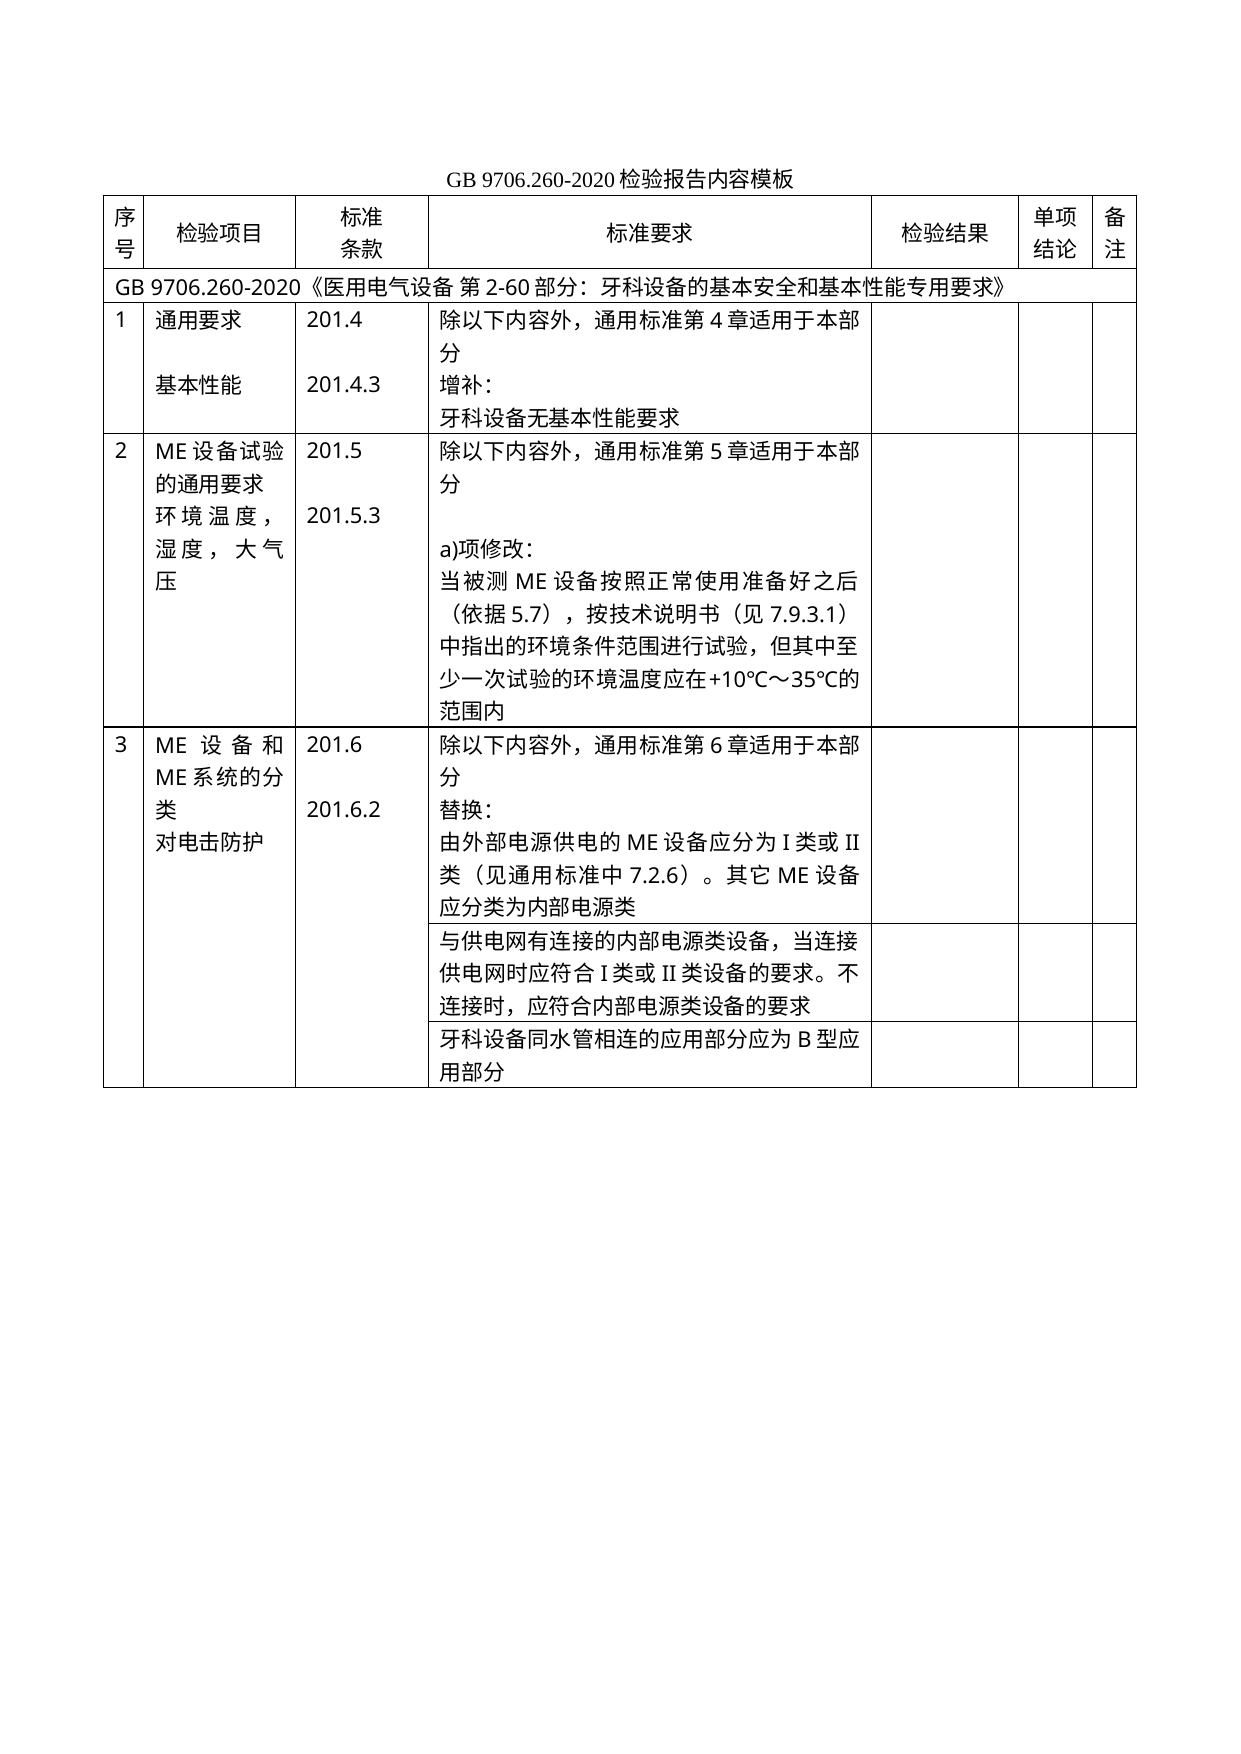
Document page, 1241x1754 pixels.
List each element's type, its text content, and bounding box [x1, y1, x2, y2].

table_cell [1019, 434, 1092, 726]
table_cell ME设备试验的通用要求 环境温度，湿度，大气压 [144, 434, 295, 726]
table_cell [872, 1022, 1018, 1087]
table_cell [872, 303, 1018, 433]
table_cell [104, 303, 143, 433]
table_cell [1019, 303, 1092, 433]
table_cell GB 9706.260-2020《医用电气设备 第2-60部分：牙科设备的基本安全和基本性能专用要求》 [104, 269, 1136, 302]
table_cell [1019, 924, 1092, 1021]
table_cell 除以下内容外，通用标准第5章适用于本部分 a)项修改： 当被测ME设备按照正常使用准备好之后（依据5.7），按技术说明书（见7.9.3.1）中指出的环境条件范围进行试验，但其中至少一次试验的环境温度应在+10℃～35℃的范围内 [429, 434, 871, 726]
table_cell [1093, 1022, 1136, 1087]
table_cell [872, 924, 1018, 1021]
table_cell 201.4 201.4.3 [296, 303, 428, 433]
table_cell [1019, 1022, 1092, 1087]
table_cell [1093, 434, 1136, 726]
table_header 序号 [104, 196, 143, 268]
table_cell [1093, 924, 1136, 1021]
table_cell [104, 728, 143, 1087]
table_header 单项 结论 [1019, 196, 1092, 268]
table_cell [872, 728, 1018, 922]
table_cell [1019, 728, 1092, 922]
table_cell [1093, 728, 1136, 922]
table_cell 与供电网有连接的内部电源类设备，当连接供电网时应符合I类或II类设备的要求。不连接时，应符合内部电源类设备的要求 [429, 924, 871, 1021]
table_cell 201.5 201.5.3 [296, 434, 428, 726]
table_header 检验结果 [872, 196, 1018, 268]
table_cell [104, 434, 143, 726]
table_header 标准 条款 [296, 196, 428, 268]
table_header 备注 [1093, 196, 1136, 268]
table_header 检验项目 [144, 196, 295, 268]
table_cell 牙科设备同水管相连的应用部分应为B型应用部分 [429, 1022, 871, 1087]
table_cell [872, 434, 1018, 726]
table_cell 通用要求 基本性能 [144, 303, 295, 433]
table_cell 201.6 201.6.2 [296, 728, 428, 1087]
table_header 标准要求 [429, 196, 871, 268]
table_cell 除以下内容外，通用标准第6章适用于本部分 替换： 由外部电源供电的ME设备应分为I类或II类（见通用标准中7.2.6）。其它ME设备应分类为内部电源类 [429, 728, 871, 922]
table_cell ME设备和ME系统的分类 对电击防护 [144, 728, 295, 1087]
text GB 9706.260-2020检验报告内容模板 [187, 162, 1053, 194]
table_cell 除以下内容外，通用标准第4章适用于本部分 增补： 牙科设备无基本性能要求 [429, 303, 871, 433]
table_cell [1093, 303, 1136, 433]
